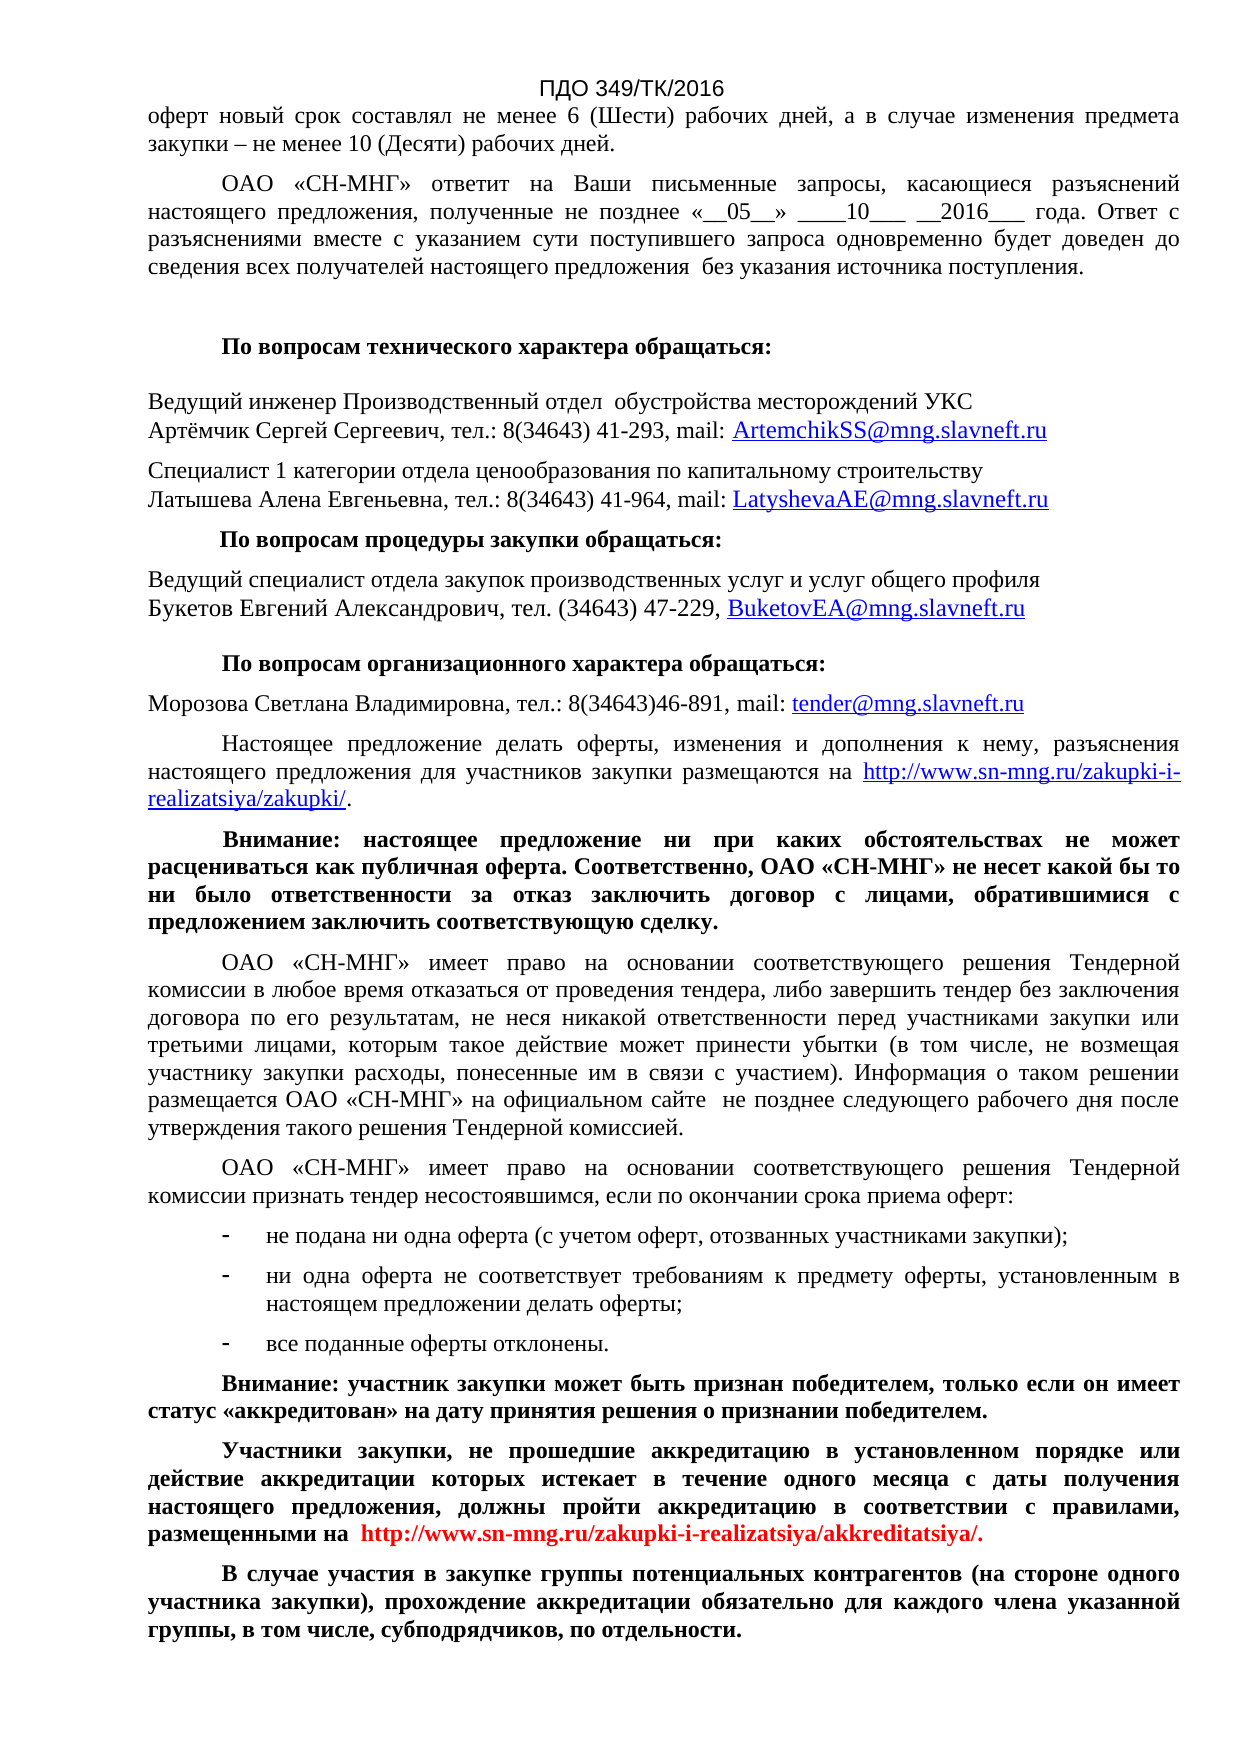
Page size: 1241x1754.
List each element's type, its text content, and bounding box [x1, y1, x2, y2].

text Латышева Алена Евгеньевна, тел.: 8(34643) 41-964, mail: LatyshevaAE@mng.slavneft.ru [148, 484, 1181, 512]
list не подана ни одна оферта (с учетом оферт, отозванных участниками закупки); [222, 1221, 1181, 1248]
text По вопросам организационного характера обращаться: [148, 649, 1181, 677]
text ОАО «СН-МНГ» имеет право на основании соответствующего решения Тендерной комиссии в любое время отказаться от проведения тендера, либо завершить тендер без заключения договора по его результатам, не неся никакой ответственности перед участниками закупки или третьими лицами, которым такое действие может принести убытки (в том числе, не возмещая участнику закупки расходы, понесенные им в связи с участием). Информация о таком решении размещается ОАО «СН-МНГ» на официальном сайте не позднее следующего рабочего дня после утверждения такого решения Тендерной комиссией. [148, 947, 1181, 1141]
text Внимание: настоящее предложение ни при каких обстоятельствах не может расцениваться как публичная оферта. Соответственно, ОАО «СН-МНГ» не несет какой бы то ни было ответственности за отказ заключить договор с лицами, обратившимися с предложением заключить соответствующую сделку. [148, 824, 1181, 935]
text Участники закупки, не прошедшие аккредитацию в установленном порядке или действие аккредитации которых истекает в течение одного месяца с даты получения настоящего предложения, должны пройти аккредитацию в соответствии с правилами, размещенными на http://www.sn-mng.ru/zakupki-i-realizatsiya/akkreditatsiya/. [148, 1437, 1181, 1547]
text Букетов Евгений Александрович, тел. (34643) 47-229, BuketovEA@mng.slavneft.ru [148, 593, 1181, 621]
text По вопросам технического характера обращаться: [148, 332, 1181, 360]
list все поданные оферты отклонены. [222, 1329, 1181, 1356]
text Внимание: участник закупки может быть признан победителем, только если он имеет статус «аккредитован» на дату принятия решения о признании победителем. [148, 1369, 1181, 1424]
text В случае участия в закупке группы потенциальных контрагентов (на стороне одного участника закупки), прохождение аккредитации обязательно для каждого члена указанной группы, в том числе, субподрядчиков, по отдельности. [148, 1559, 1181, 1642]
text Настоящее предложение делать оферты, изменения и дополнения к нему, разъяснения настоящего предложения для участников закупки размещаются на http://www.sn-mng.ru/zakupki-i-realizatsiya/zakupki/. [148, 729, 1181, 812]
text Специалист 1 категории отдела ценообразования по капитальному строительству [148, 456, 1181, 484]
text ОАО «СН-МНГ» имеет право на основании соответствующего решения Тендерной комиссии признать тендер несостоявшимся, если по окончании срока приема оферт: [148, 1153, 1181, 1208]
list ни одна оферта не соответствует требованиям к предмету оферты, установленным в настоящем предложении делать оферты; [222, 1261, 1181, 1316]
text Ведущий инженер Производственный отдел обустройства месторождений УКС [148, 387, 1181, 415]
text Морозова Светлана Владимировна, тел.: 8(34643)46-891, mail: tender@mng.slavneft.ru [148, 689, 1181, 717]
text По вопросам процедуры закупки обращаться: [148, 525, 1181, 553]
text Ведущий специалист отдела закупок производственных услуг и услуг общего профиля [148, 565, 1181, 593]
text Артёмчик Сергей Сергеевич, тел.: 8(34643) 41-293, mail: ArtemchikSS@mng.slavneft.ru [148, 415, 1181, 444]
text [148, 101, 1181, 157]
text ОАО «СН-МНГ» ответит на Ваши письменные запросы, касающиеся разъяснений настоящего предложения, полученные не позднее «__05__» ____10___ __2016___ года. Ответ с разъяснениями вместе с указанием сути поступившего запроса одновременно будет доведен до сведения всех получателей настоящего предложения без указания источника поступления. [148, 169, 1181, 279]
